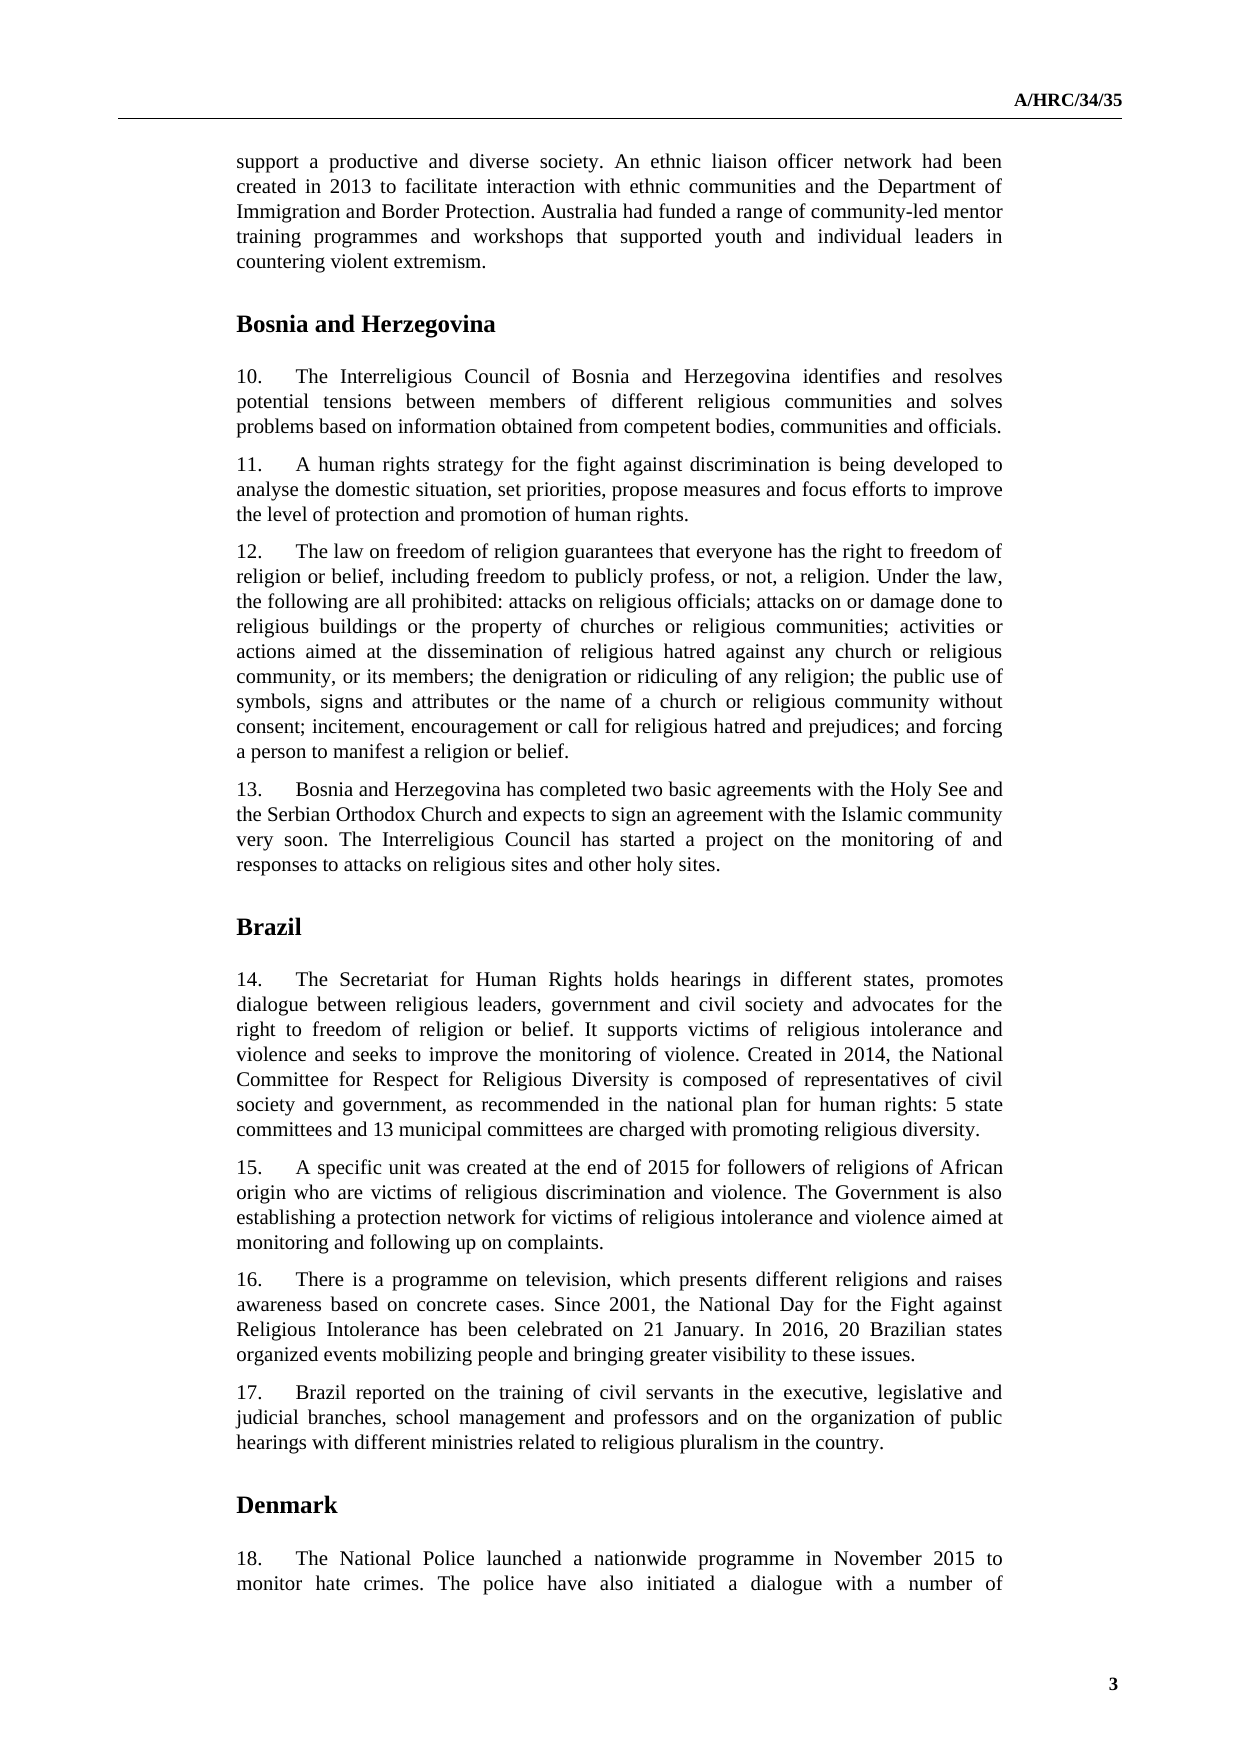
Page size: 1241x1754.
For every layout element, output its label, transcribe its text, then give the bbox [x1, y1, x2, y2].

text 14. The Secretariat for Human Rights holds hearings in different states, promotes dialogue between religious leaders, government and civil society and advocates for the right to freedom of religion or belief. It supports victims of religious intolerance and violence and seeks to improve the monitoring of violence. Created in 2014, the National Committee for Respect for Religious Diversity is composed of representatives of civil society and government, as recommended in the national plan for human rights: 5 state committees and 13 municipal committees are charged with promoting religious diversity. [236, 966, 1004, 1141]
text Bosnia and Herzegovina [118, 310, 1004, 338]
text 12. The law on freedom of religion guarantees that everyone has the right to freedom of religion or belief, including freedom to publicly profess, or not, a religion. Under the law, the following are all prohibited: attacks on religious officials; attacks on or damage done to religious buildings or the property of churches or religious communities; activities or actions aimed at the dissemination of religious hatred against any church or religious community, or its members; the denigration or ridiculing of any religion; the public use of symbols, signs and attributes or the name of a church or religious community without consent; incitement, encouragement or call for religious hatred and prejudices; and forcing a person to manifest a religion or belief. [236, 538, 1004, 763]
text 13. Bosnia and Herzegovina has completed two basic agreements with the Holy See and the Serbian Orthodox Church and expects to sign an agreement with the Islamic community very soon. The Interreligious Council has started a project on the monitoring of and responses to attacks on religious sites and other holy sites. [236, 776, 1004, 876]
text 15. A specific unit was created at the end of 2015 for followers of religions of African origin who are victims of religious discrimination and violence. The Government is also establishing a protection network for victims of religious intolerance and violence aimed at monitoring and following up on complaints. [236, 1154, 1004, 1254]
text 17. Brazil reported on the training of civil servants in the executive, legislative and judicial branches, school management and professors and on the organization of public hearings with different ministries related to religious pluralism in the country. [236, 1379, 1004, 1454]
text Denmark [118, 1491, 1004, 1519]
text 10. The Interreligious Council of Bosnia and Herzegovina identifies and resolves potential tensions between members of different religious communities and solves problems based on information obtained from competent bodies, communities and officials. [236, 363, 1004, 438]
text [236, 1544, 1004, 1594]
text 16. There is a programme on television, which presents different religions and raises awareness based on concrete cases. Since 2001, the National Day for the Fight against Religious Intolerance has been celebrated on 21 January. In 2016, 20 Brazilian states organized events mobilizing people and bringing greater visibility to these issues. [236, 1266, 1004, 1366]
text Brazil [118, 913, 1004, 941]
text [236, 148, 1004, 273]
text 11. A human rights strategy for the fight against discrimination is being developed to analyse the domestic situation, set priorities, propose measures and focus efforts to improve the level of protection and promotion of human rights. [236, 451, 1004, 526]
